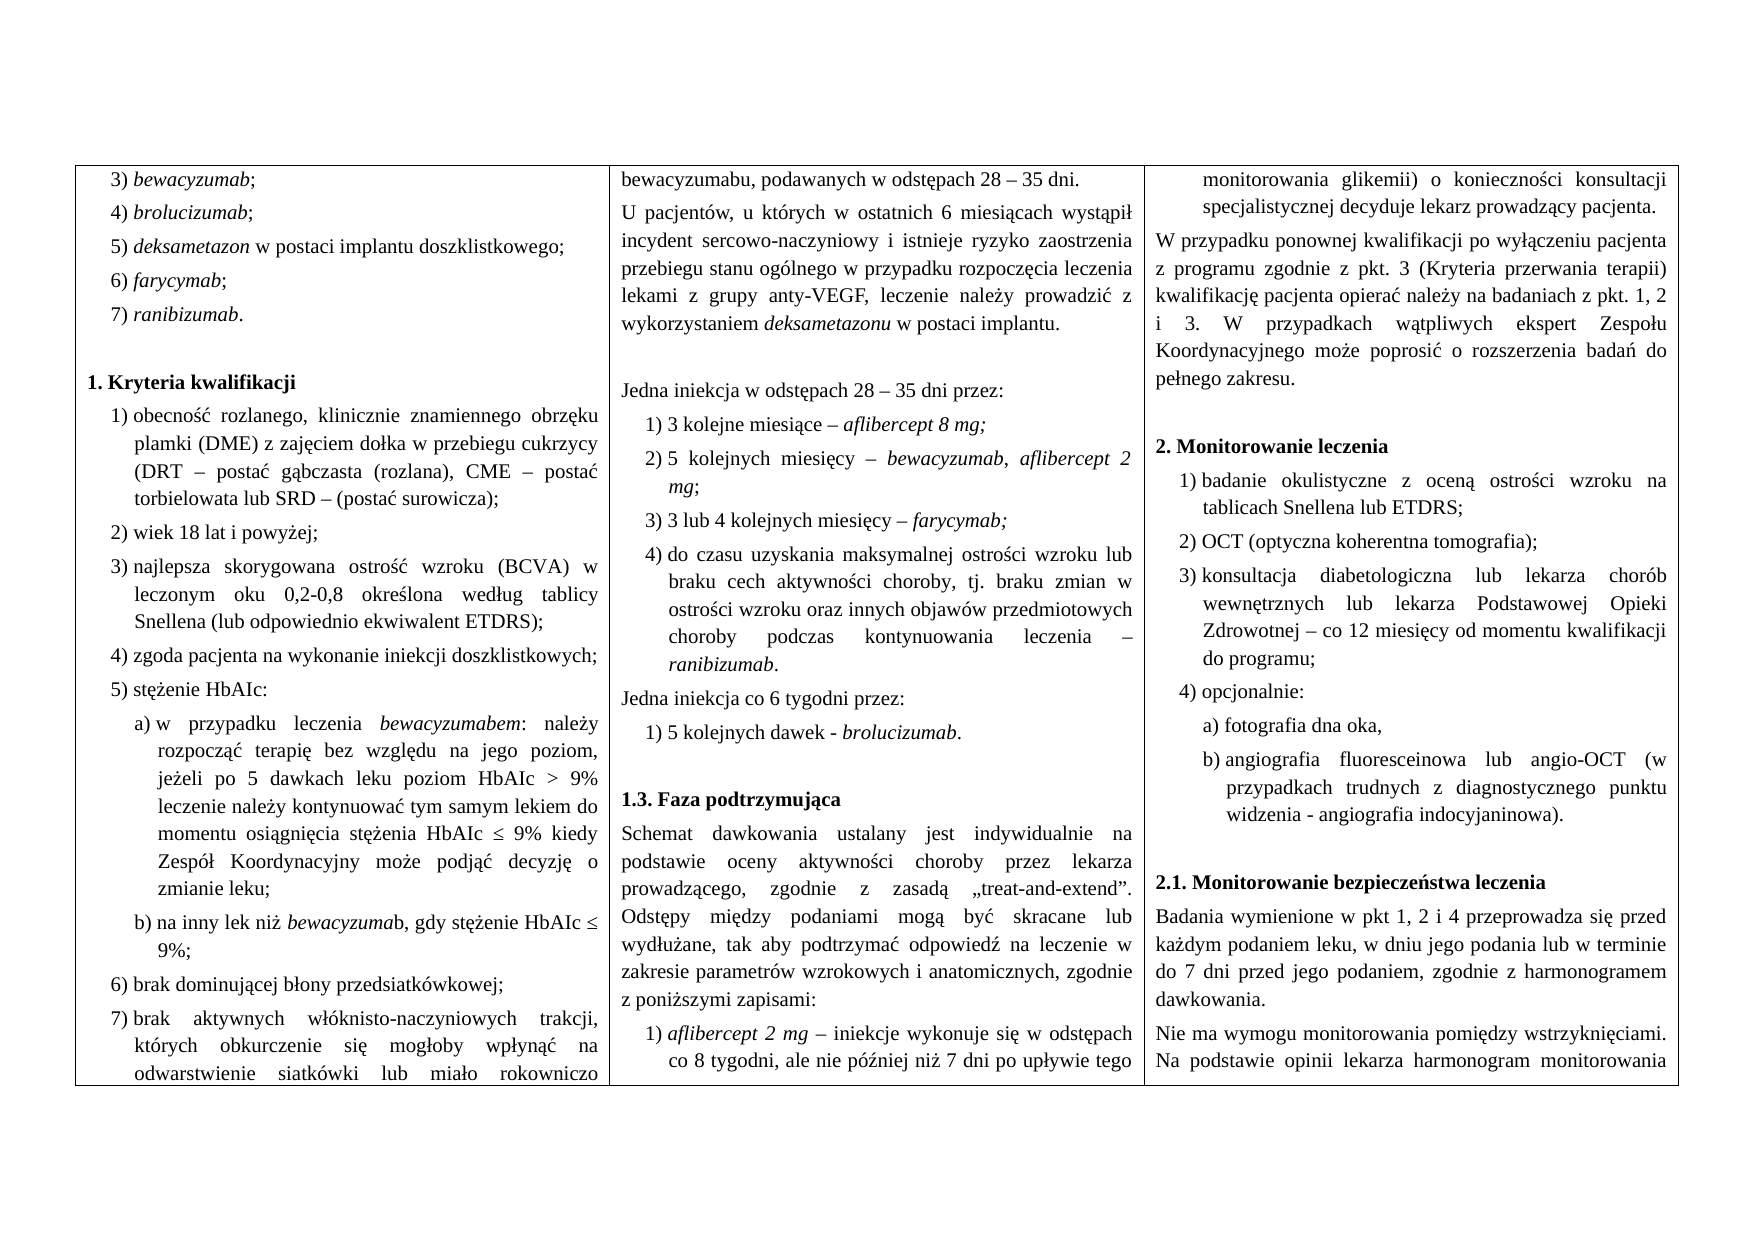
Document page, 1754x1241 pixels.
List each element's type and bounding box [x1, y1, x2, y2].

table_cell [1145, 166, 1678, 1085]
table_cell [610, 166, 1144, 1085]
table_cell [76, 166, 609, 1085]
